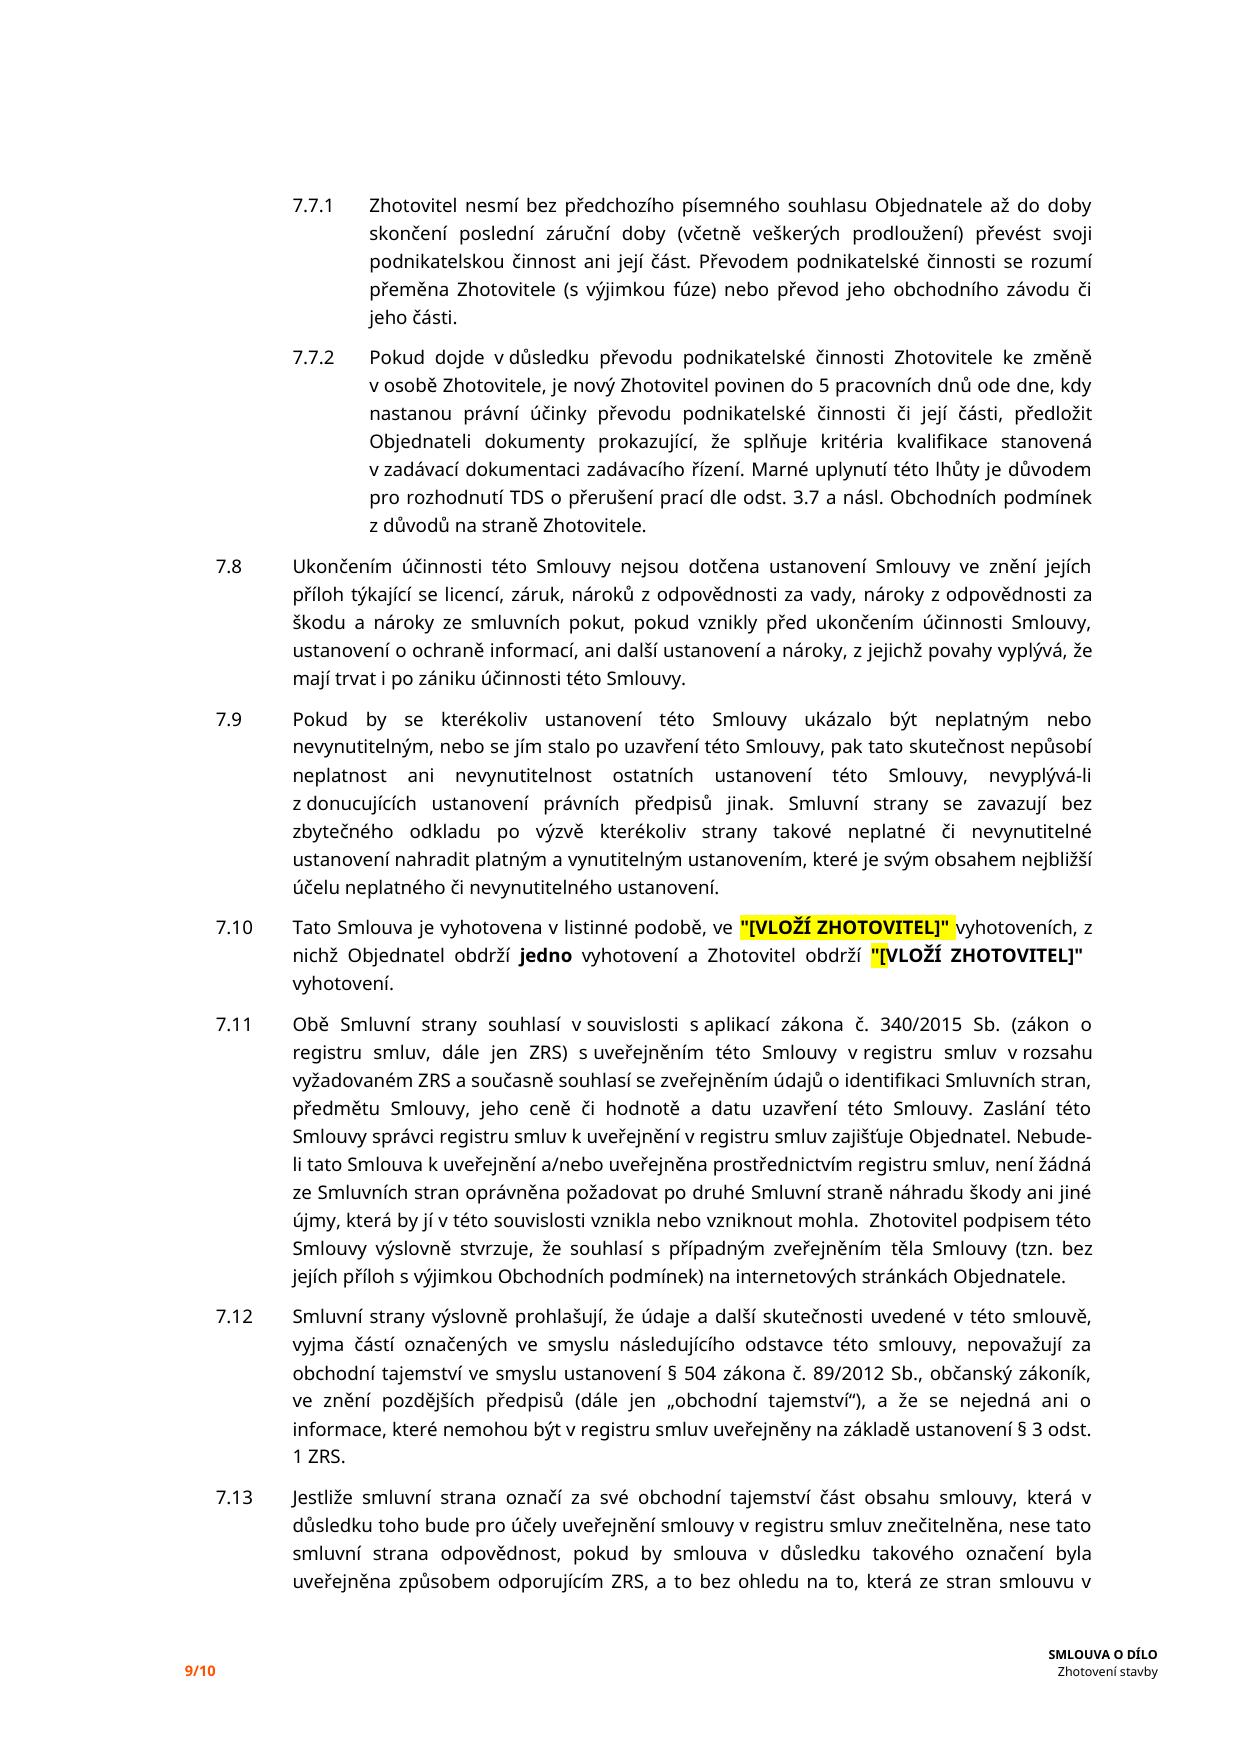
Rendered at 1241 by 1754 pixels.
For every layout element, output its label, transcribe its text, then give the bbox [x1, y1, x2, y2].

text Pokud by se kterékoliv ustanovení této Smlouvy ukázalo být neplatným nebo nevynutitelným, nebo se jím stalo po uzavření této Smlouvy, pak tato skutečnost nepůsobí neplatnost ani nevynutitelnost ostatních ustanovení této Smlouvy, nevyplývá-li z donucujících ustanovení právních předpisů jinak. Smluvní strany se zavazují bez zbytečného odkladu po výzvě kterékoliv strany takové neplatné či nevynutitelné ustanovení nahradit platným a vynutitelným ustanovením, které je svým obsahem nejbližší účelu neplatného či nevynutitelného ustanovení. [216, 706, 1093, 899]
text Obě Smluvní strany souhlasí v souvislosti s aplikací zákona č. 340/2015 Sb. (zákon o registru smluv, dále jen ZRS) s uveřejněním této Smlouvy v registru smluv v rozsahu vyžadovaném ZRS a současně souhlasí se zveřejněním údajů o identifikaci Smluvních stran, předmětu Smlouvy, jeho ceně či hodnotě a datu uzavření této Smlouvy. Zaslání této Smlouvy správci registru smluv k uveřejnění v registru smluv zajišťuje Objednatel. Nebude-li tato Smlouva k uveřejnění a/nebo uveřejněna prostřednictvím registru smluv, není žádná ze Smluvních stran oprávněna požadovat po druhé Smluvní straně náhradu škody ani jiné újmy, která by jí v této souvislosti vznikla nebo vzniknout mohla. Zhotovitel podpisem této Smlouvy výslovně stvrzuje, že souhlasí s případným zveřejněním těla Smlouvy (tzn. bez jejích příloh s výjimkou Obchodních podmínek) na internetových stránkách Objednatele. [216, 1011, 1093, 1289]
text Ukončením účinnosti této Smlouvy nejsou dotčena ustanovení Smlouvy ve znění jejích příloh týkající se licencí, záruk, nároků z odpovědnosti za vady, nároky z odpovědnosti za škodu a nároky ze smluvních pokut, pokud vznikly před ukončením účinnosti Smlouvy, ustanovení o ochraně informací, ani další ustanovení a nároky, z jejichž povahy vyplývá, že mají trvat i po zániku účinnosti této Smlouvy. [216, 553, 1093, 691]
text Pokud dojde v důsledku převodu podnikatelské činnosti Zhotovitele ke změně v osobě Zhotovitele, je nový Zhotovitel povinen do 5 pracovních dnů ode dne, kdy nastanou právní účinky převodu podnikatelské činnosti či její části, předložit Objednateli dokumenty prokazující, že splňuje kritéria kvalifikace stanovená v zadávací dokumentaci zadávacího řízení. Marné uplynutí této lhůty je důvodem pro rozhodnutí TDS o přerušení prací dle odst. 3.7 a násl. Obchodních podmínek z důvodů na straně Zhotovitele. [292, 344, 1093, 538]
text Zhotovitel nesmí bez předchozího písemného souhlasu Objednatele až do doby skončení poslední záruční doby (včetně veškerých prodloužení) převést svoji podnikatelskou činnost ani její část. Převodem podnikatelské činnosti se rozumí přeměna Zhotovitele (s výjimkou fúze) nebo převod jeho obchodního závodu či jeho části. [292, 192, 1093, 329]
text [216, 1484, 1093, 1594]
text Tato Smlouva je vyhotovena v listinné podobě, ve vyhotoveních, z nichž Objednatel obdrží jedno vyhotovení a Zhotovitel obdrží vyhotovení. [216, 914, 1093, 996]
text Smluvní strany výslovně prohlašují, že údaje a další skutečnosti uvedené v této smlouvě, vyjma částí označených ve smyslu následujícího odstavce této smlouvy, nepovažují za obchodní tajemství ve smyslu ustanovení § 504 zákona č. 89/2012 Sb., občanský zákoník, ve znění pozdějších předpisů (dále jen „obchodní tajemství“), a že se nejedná ani o informace, které nemohou být v registru smluv uveřejněny na základě ustanovení § 3 odst. 1 ZRS. [216, 1304, 1093, 1469]
